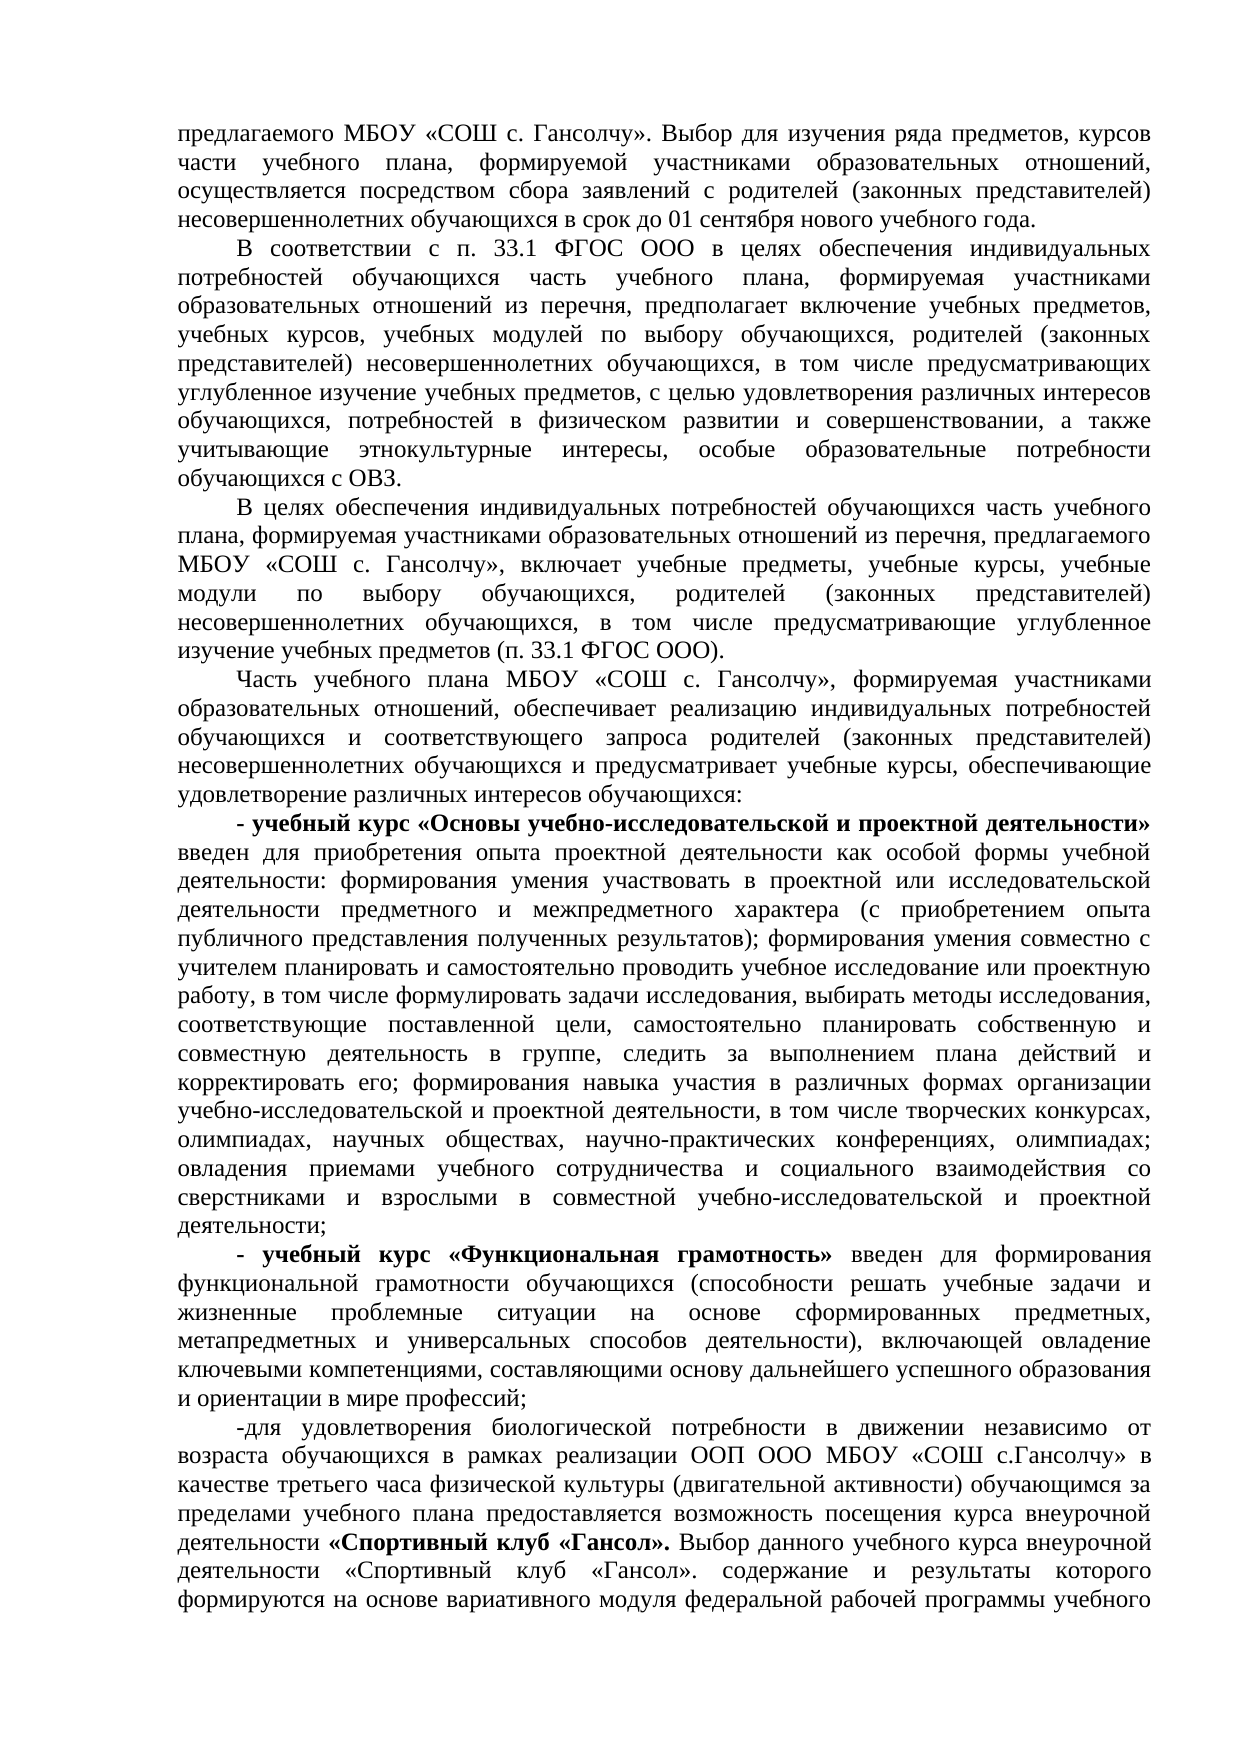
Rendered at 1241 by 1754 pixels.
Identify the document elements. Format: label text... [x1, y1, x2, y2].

text - учебный курс «Основы учебно-исследовательской и проектной деятельности» введен для приобретения опыта проектной деятельности как особой формы учебной деятельности: формирования умения участвовать в проектной или исследовательской деятельности предметного и межпредметного характера (с приобретением опыта публичного представления полученных результатов); формирования умения совместно с учителем планировать и самостоятельно проводить учебное исследование или проектную работу, в том числе формулировать задачи исследования, выбирать методы исследования, соответствующие поставленной цели, самостоятельно планировать собственную и совместную деятельность в группе, следить за выполнением плана действий и корректировать его; формирования навыка участия в различных формах организации учебно-исследовательской и проектной деятельности, в том числе творческих конкурсах, олимпиадах, научных обществах, научно-практических конференциях, олимпиадах; овладения приемами учебного сотрудничества и социального взаимодействия со сверстниками и взрослыми в совместной учебно-исследовательской и проектной деятельности; [177, 808, 1152, 1239]
text - учебный курс «Функциональная грамотность» введен для формирования функциональной грамотности обучающихся (способности решать учебные задачи и жизненные проблемные ситуации на основе сформированных предметных, метапредметных и универсальных способов деятельности), включающей овладение ключевыми компетенциями, составляющими основу дальнейшего успешного образования и ориентации в мире профессий; [177, 1239, 1152, 1412]
text В соответствии с п. 33.1 ФГОС ООО в целях обеспечения индивидуальных потребностей обучающихся часть учебного плана, формируемая участниками образовательных отношений из перечня, предполагает включение учебных предметов, учебных курсов, учебных модулей по выбору обучающихся, родителей (законных представителей) несовершеннолетних обучающихся, в том числе предусматривающих углубленное изучение учебных предметов, с целью удовлетворения различных интересов обучающихся, потребностей в физическом развитии и совершенствовании, а также учитывающие этнокультурные интересы, особые образовательные потребности обучающихся с ОВЗ. [177, 233, 1152, 492]
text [177, 1412, 1152, 1613]
text В целях обеспечения индивидуальных потребностей обучающихся часть учебного плана, формируемая участниками образовательных отношений из перечня, предлагаемого МБОУ «СОШ с. Гансолчу», включает учебные предметы, учебные курсы, учебные модули по выбору обучающихся, родителей (законных представителей) несовершеннолетних обучающихся, в том числе предусматривающие углубленное изучение учебных предметов (п. 33.1 ФГОС ООО). [177, 492, 1152, 664]
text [177, 118, 1152, 233]
text Часть учебного плана МБОУ «СОШ с. Гансолчу», формируемая участниками образовательных отношений, обеспечивает реализацию индивидуальных потребностей обучающихся и соответствующего запроса родителей (законных представителей) несовершеннолетних обучающихся и предусматривает учебные курсы, обеспечивающие удовлетворение различных интересов обучающихся: [177, 664, 1152, 808]
